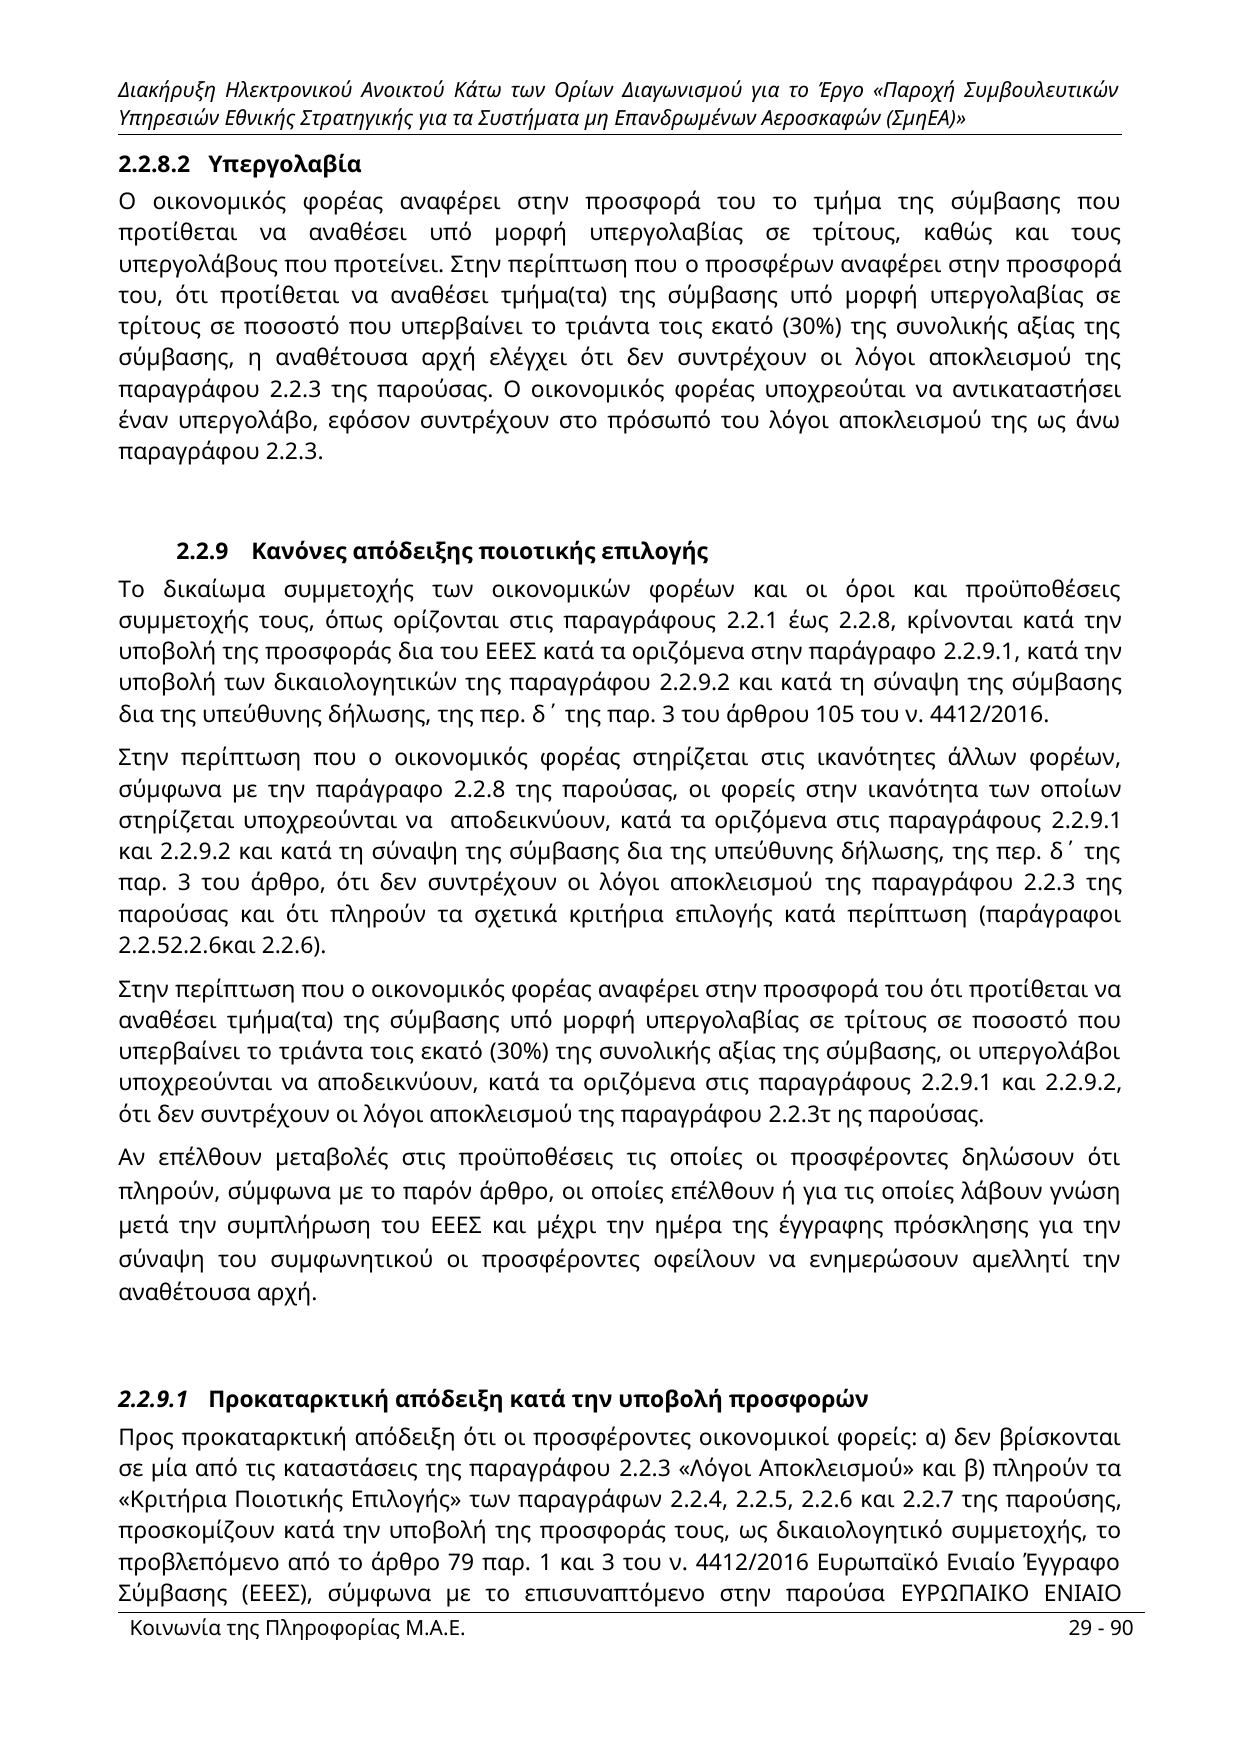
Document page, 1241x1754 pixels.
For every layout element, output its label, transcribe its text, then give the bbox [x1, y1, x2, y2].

text Στην περίπτωση που o οικονομικός φορέας αναφέρει στην προσφορά του ότι προτίθεται να αναθέσει τμήμα(τα) της σύμβασης υπό μορφή υπεργολαβίας σε τρίτους σε ποσοστό που υπερβαίνει το τριάντα τοις εκατό (30%) της συνολικής αξίας της σύμβασης, οι υπεργολάβοι υποχρεούνται να αποδεικνύουν, κατά τα οριζόμενα στις παραγράφους 2.2.9.1 και 2.2.9.2, ότι δεν συντρέχουν οι λόγοι αποκλεισμού της παραγράφου 2.2.3τ ης παρούσας. [118, 972, 1122, 1129]
subtitle Κανόνες απόδειξης ποιοτικής επιλογής [176, 535, 1122, 566]
text Αν επέλθουν μεταβολές στις προϋποθέσεις τις οποίες οι προσφέροντες δηλώσουν ότι πληρούν, σύμφωνα με το παρόν άρθρο, οι οποίες επέλθουν ή για τις οποίες λάβουν γνώση μετά την συμπλήρωση του ΕΕΕΣ και μέχρι την ημέρα της έγγραφης πρόσκλησης για την σύναψη του συμφωνητικού οι προσφέροντες οφείλουν να ενημερώσουν αμελλητί την αναθέτουσα αρχή. [118, 1141, 1122, 1307]
subtitle Προκαταρκτική απόδειξη κατά την υποβολή προσφορών [118, 1383, 1122, 1414]
text Ο οικονομικός φορέας αναφέρει στην προσφορά του το τμήμα της σύμβασης που προτίθεται να αναθέσει υπό μορφή υπεργολαβίας σε τρίτους, καθώς και τους υπεργολάβους που προτείνει. Στην περίπτωση που o προσφέρων αναφέρει στην προσφορά του, ότι προτίθεται να αναθέσει τμήμα(τα) της σύμβασης υπό μορφή υπεργολαβίας σε τρίτους σε ποσοστό που υπερβαίνει το τριάντα τοις εκατό (30%) της συνολικής αξίας της σύμβασης, η αναθέτουσα αρχή ελέγχει ότι δεν συντρέχουν οι λόγοι αποκλεισμού της παραγράφου 2.2.3 της παρούσας. Ο οικονομικός φορέας υποχρεούται να αντικαταστήσει έναν υπεργολάβο, εφόσον συντρέχουν στο πρόσωπό του λόγοι αποκλεισμού της ως άνω παραγράφου 2.2.3. [118, 185, 1122, 466]
text Το δικαίωμα συμμετοχής των οικονομικών φορέων και οι όροι και προϋποθέσεις συμμετοχής τους, όπως ορίζονται στις παραγράφους 2.2.1 έως 2.2.8, κρίνονται κατά την υποβολή της προσφοράς δια του ΕΕΕΣ κατά τα οριζόμενα στην παράγραφο 2.2.9.1, κατά την υποβολή των δικαιολογητικών της παραγράφου 2.2.9.2 και κατά τη σύναψη της σύμβασης δια της υπεύθυνης δήλωσης, της περ. δ΄ της παρ. 3 του άρθρου 105 του ν. 4412/2016. [118, 572, 1122, 729]
subtitle Υπεργολαβία [118, 147, 1122, 179]
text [118, 1420, 1122, 1608]
text Στην περίπτωση που ο οικονομικός φορέας στηρίζεται στις ικανότητες άλλων φορέων, σύμφωνα με την παράγραφο 2.2.8 της παρούσας, οι φορείς στην ικανότητα των οποίων στηρίζεται υποχρεούνται να αποδεικνύουν, κατά τα οριζόμενα στις παραγράφους 2.2.9.1 και 2.2.9.2 και κατά τη σύναψη της σύμβασης δια της υπεύθυνης δήλωσης, της περ. δ΄ της παρ. 3 του άρθρο, ότι δεν συντρέχουν οι λόγοι αποκλεισμού της παραγράφου 2.2.3 της παρούσας και ότι πληρούν τα σχετικά κριτήρια επιλογής κατά περίπτωση (παράγραφοι 2.2.52.2.6και 2.2.6). [118, 741, 1122, 960]
